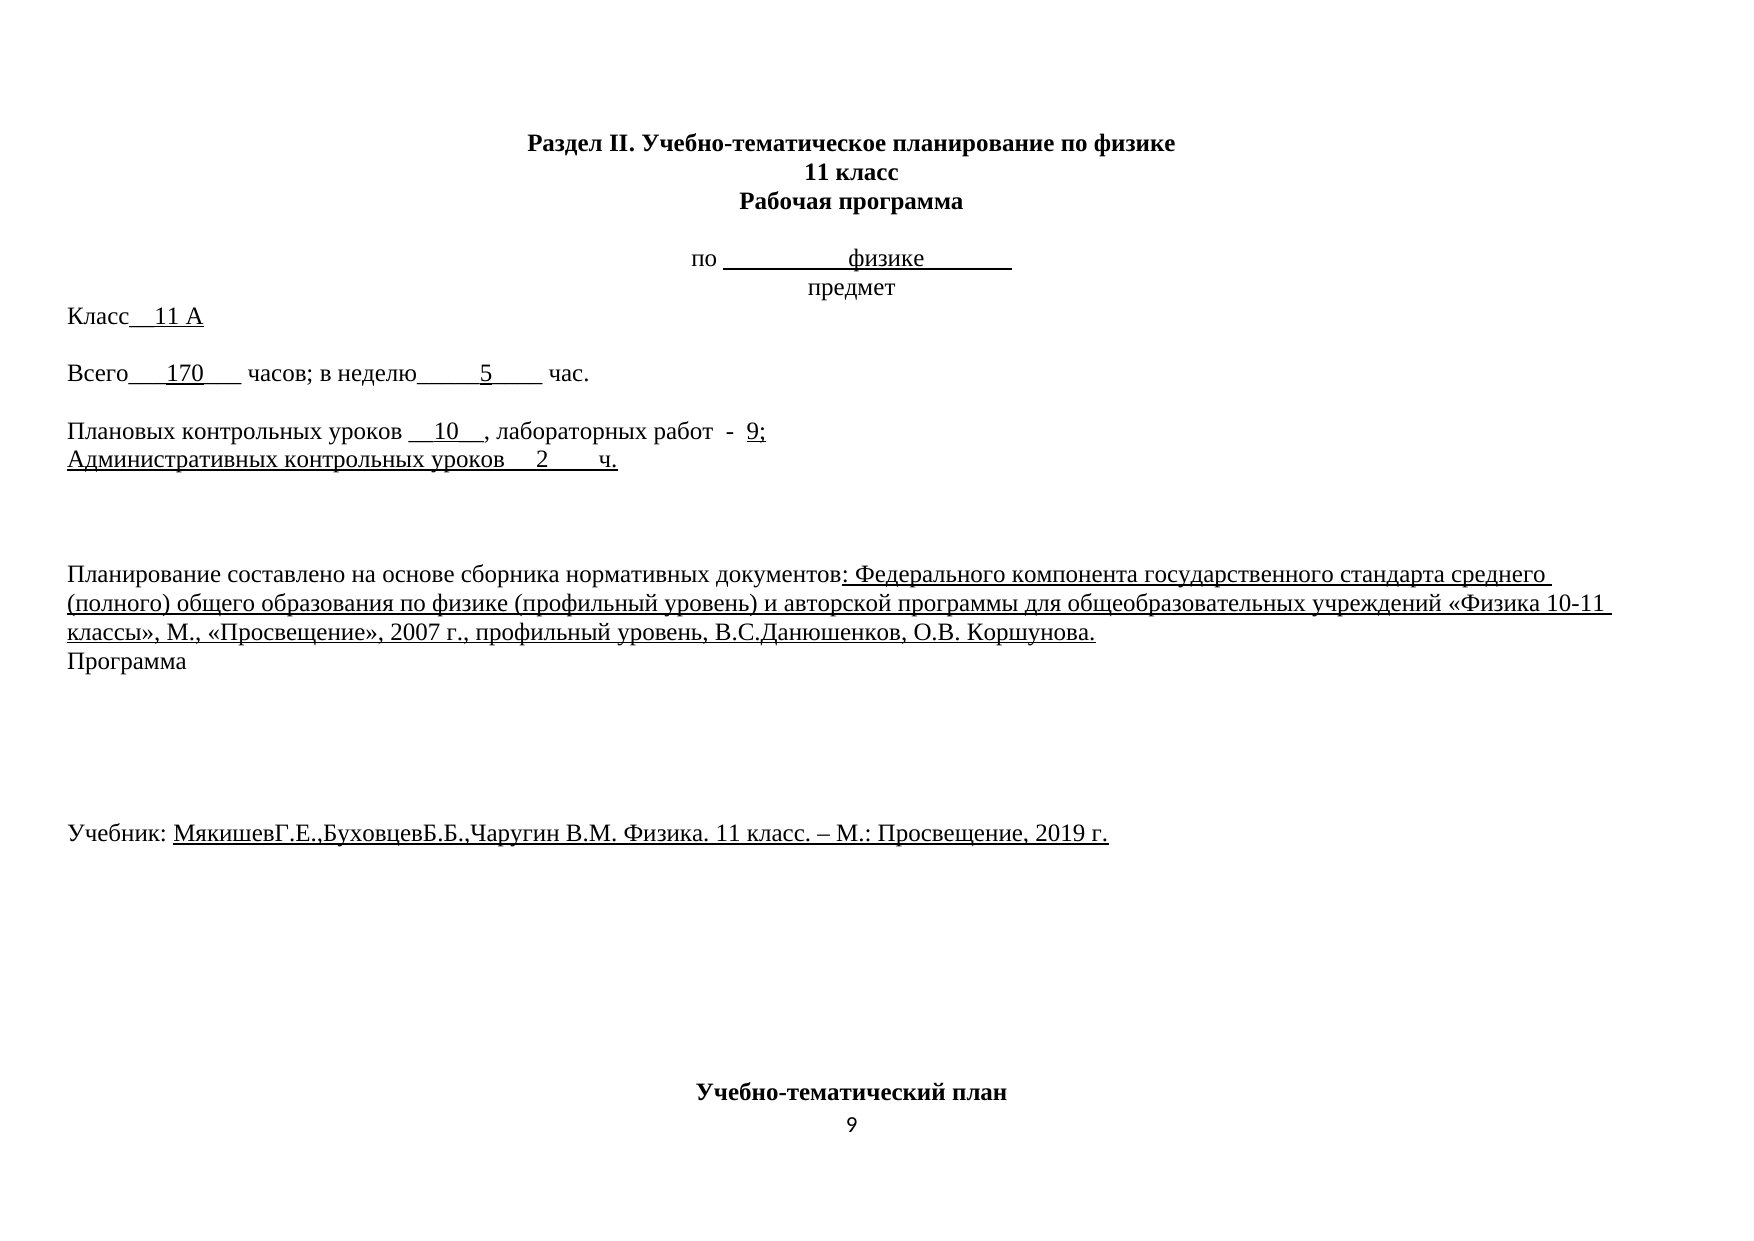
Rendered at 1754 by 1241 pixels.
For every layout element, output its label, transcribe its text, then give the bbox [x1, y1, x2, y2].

text по физике_______ [67, 243, 1636, 272]
text Класс__11 А [67, 301, 1636, 329]
text Административных контрольных уроков __2____ч. [67, 444, 1636, 473]
text Раздел II. Учебно-тематическое планирование по физике [67, 128, 1636, 157]
text Учебно-тематический план [67, 1077, 1636, 1106]
text предмет [67, 272, 1636, 301]
text Рабочая программа [67, 186, 1636, 214]
text Планирование составлено на основе сборника нормативных документов: Федерального компонента государственного стандарта среднего (полного) общего образования по физике (профильный уровень) и авторской программы для общеобразовательных учреждений «Физика 10-11 классы», М., «Просвещение», 2007 г., профильный уровень, В.С.Данюшенков, О.В. Коршунова. [67, 559, 1636, 646]
text Программа [67, 646, 1636, 674]
text Учебник: МякишевГ.Е.,БуховцевБ.Б.,Чаругин В.М. Физика. 11 класс. – М.: Просвещение, 2019 г. [67, 818, 1636, 847]
text Всего___170___ часов; в неделю_____5____ час. [67, 358, 1636, 387]
text 11 класс [67, 157, 1636, 186]
text Плановых контрольных уроков __10__, лабораторных работ - 9; [67, 416, 1636, 444]
